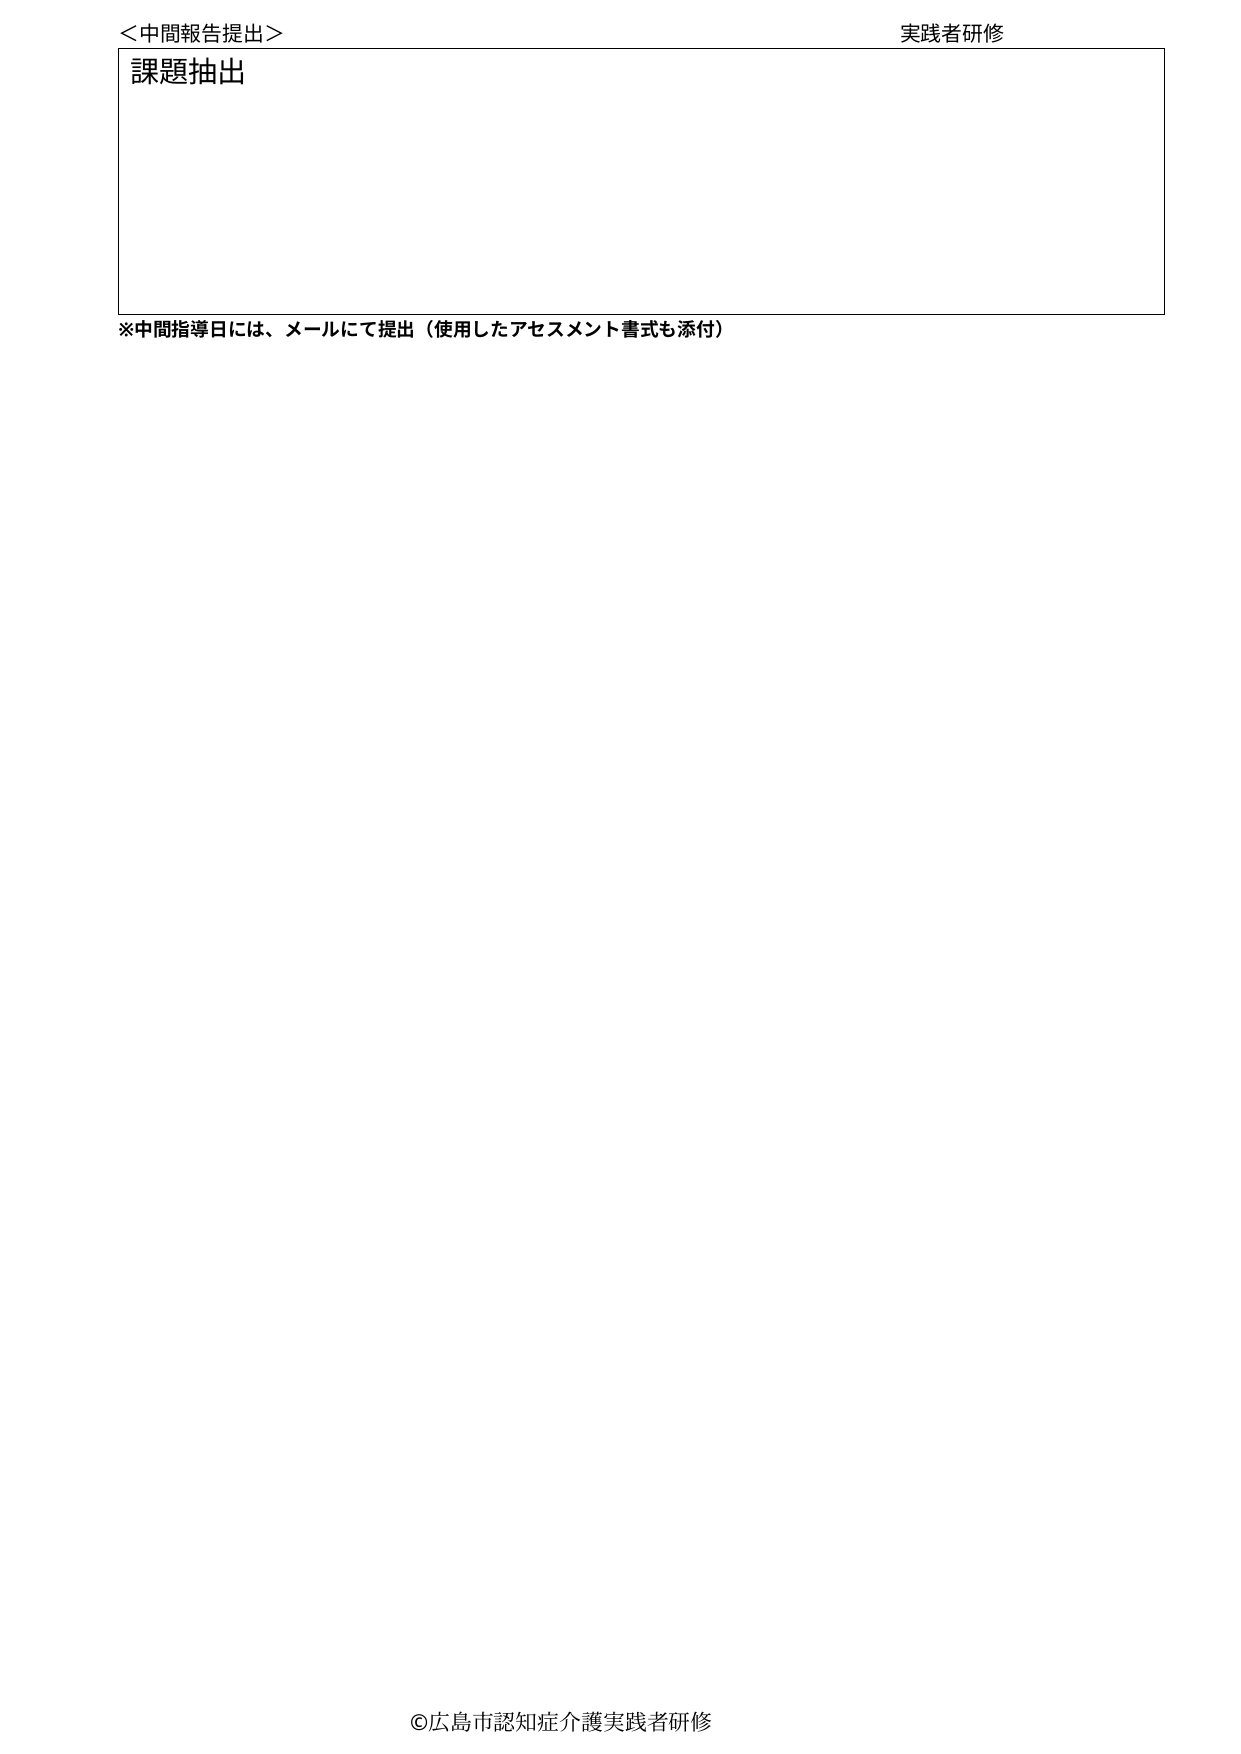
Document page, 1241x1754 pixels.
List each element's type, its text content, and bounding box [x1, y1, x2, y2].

text ※中間指導日には、メールにて提出（使用したアセスメント書式も添付） [118, 315, 1165, 342]
table_header 課題抽出 [119, 49, 1164, 314]
